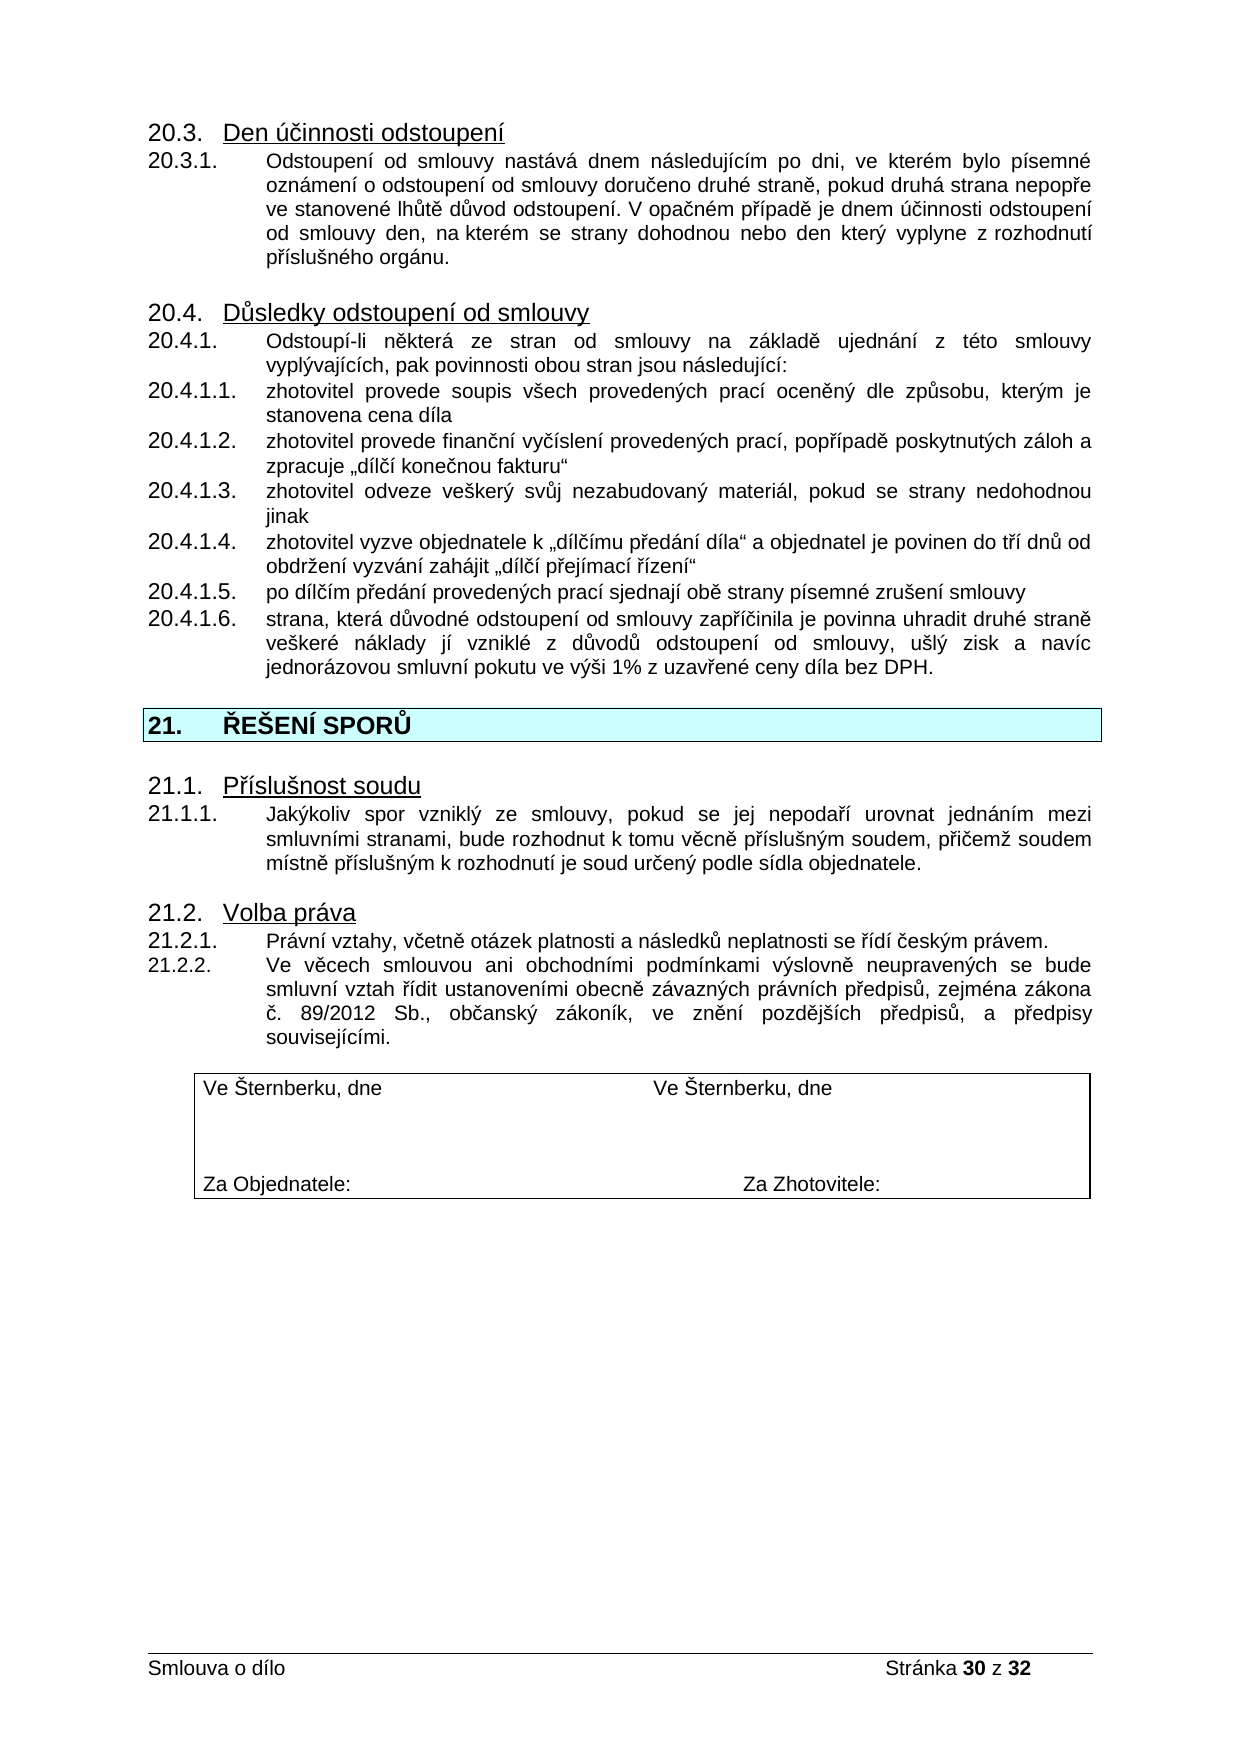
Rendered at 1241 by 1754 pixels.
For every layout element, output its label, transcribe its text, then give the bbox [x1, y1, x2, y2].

text Za Objednatele: Za Zhotovitele: [195, 1169, 1089, 1198]
list Den účinnosti odstoupení [148, 118, 1093, 147]
list Právní vztahy, včetně otázek platnosti a následků neplatnosti se řídí českým právem. [148, 927, 1093, 953]
list Volba práva [148, 898, 1093, 927]
list Důsledky odstoupení od smlouvy [148, 298, 1093, 327]
list Odstoupení od smlouvy nastává dnem následujícím po dni, ve kterém bylo písemné oznámení o odstoupení od smlouvy doručeno druhé straně, pokud druhá strana nepopře ve stanovené lhůtě důvod odstoupení. V opačném případě je dnem účinnosti odstoupení od smlouvy den, na kterém se strany dohodnou nebo den který vyplyne z rozhodnutí příslušného orgánu. [148, 147, 1093, 269]
text Ve Šternberku, dne Ve Šternberku, dne [195, 1074, 1089, 1100]
list Jakýkoliv spor vzniklý ze smlouvy, pokud se jej nepodaří urovnat jednáním mezi smluvními stranami, bude rozhodnut k tomu věcně příslušným soudem, přičemž soudem místně příslušným k rozhodnutí je soud určený podle sídla objednatele. [148, 800, 1093, 874]
list zhotovitel odveze veškerý svůj nezabudovaný materiál, pokud se strany nedohodnou jinak [148, 477, 1093, 528]
list zhotovitel provede finanční vyčíslení provedených prací, popřípadě poskytnutých záloh a zpracuje „dílčí konečnou fakturu“ [148, 427, 1093, 477]
list Odstoupí-li některá ze stran od smlouvy na základě ujednání z této smlouvy vyplývajících, pak povinnosti obou stran jsou následující: [148, 327, 1093, 377]
list Příslušnost soudu [148, 771, 1093, 800]
list zhotovitel provede soupis všech provedených prací oceněný dle způsobu, kterým je stanovena cena díla [148, 377, 1093, 427]
list po dílčím předání provedených prací sjednají obě strany písemné zrušení smlouvy [148, 578, 1093, 604]
list Řešení sporů [144, 709, 1101, 741]
list zhotovitel vyzve objednatele k „dílčímu předání díla“ a objednatel je povinen do tří dnů od obdržení vyzvání zahájit „dílčí přejímací řízení“ [148, 528, 1093, 578]
list Ve věcech smlouvou ani obchodními podmínkami výslovně neupravených se bude smluvní vztah řídit ustanoveními obecně závazných právních předpisů, zejména zákona č. 89/2012 Sb., občanský zákoník, ve znění pozdějších předpisů, a předpisy souvisejícími. [148, 953, 1093, 1049]
list strana, která důvodné odstoupení od smlouvy zapříčinila je povinna uhradit druhé straně veškeré náklady jí vzniklé z důvodů odstoupení od smlouvy, ušlý zisk a navíc jednorázovou smluvní pokutu ve výši 1% z uzavřené ceny díla bez DPH. [148, 604, 1093, 679]
